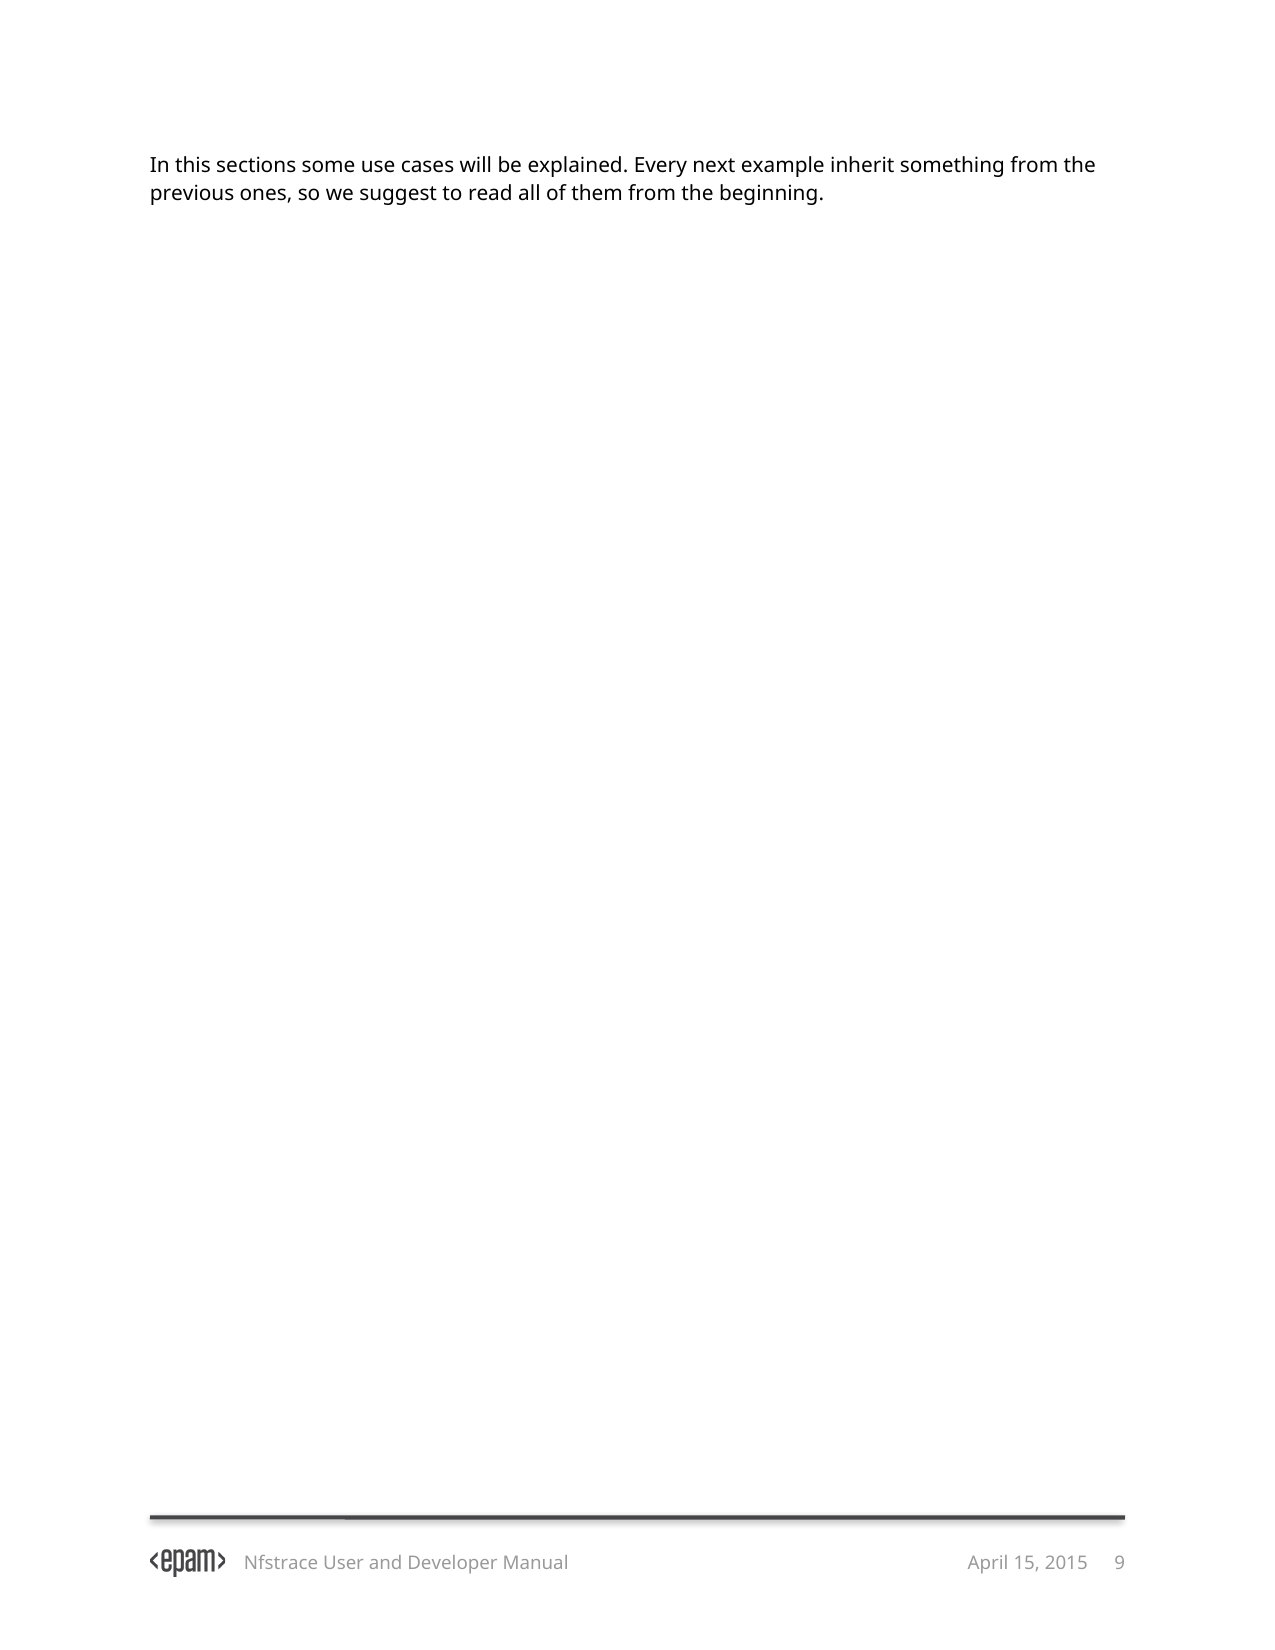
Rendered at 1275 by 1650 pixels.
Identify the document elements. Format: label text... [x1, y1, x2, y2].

text In this sections some use cases will be explained. Every next example inherit something from the previous ones, so we suggest to read all of them from the beginning. [150, 150, 1125, 207]
